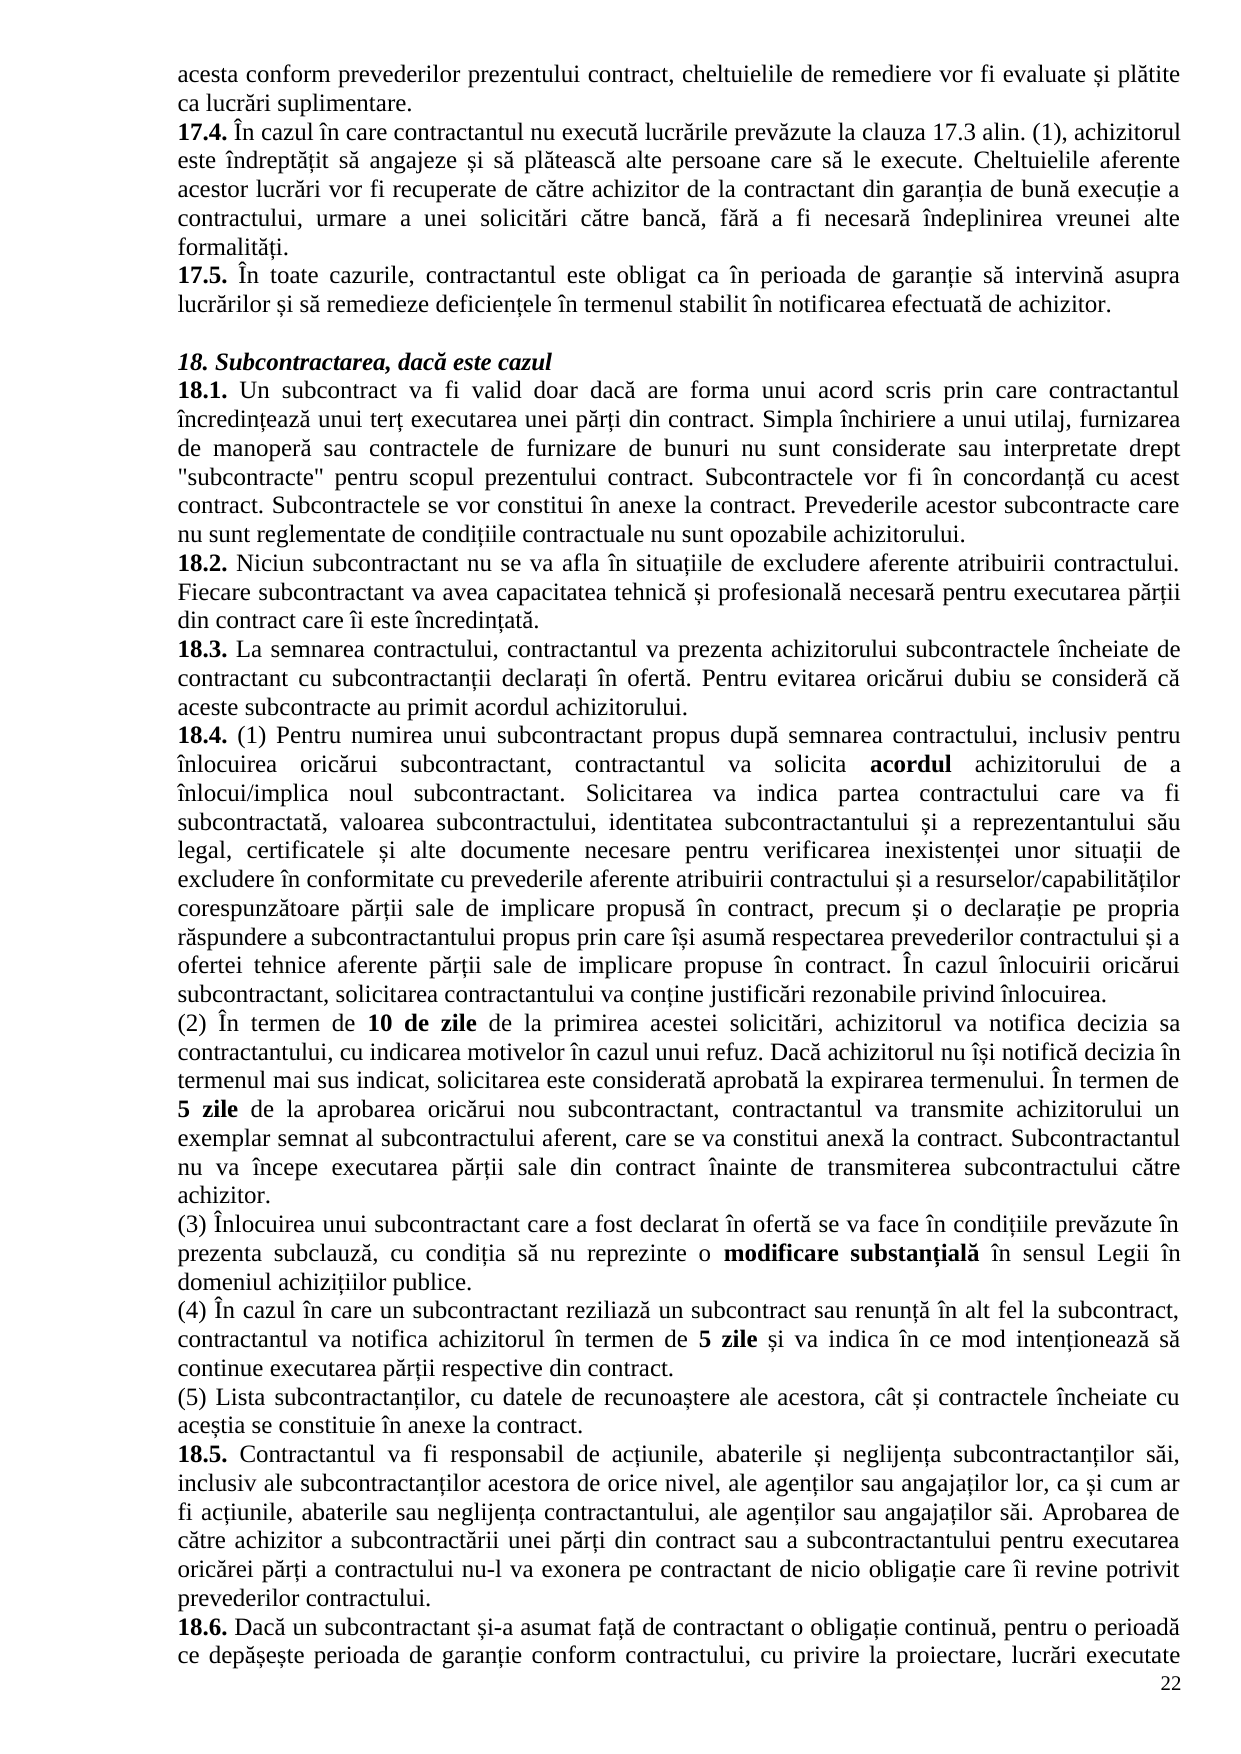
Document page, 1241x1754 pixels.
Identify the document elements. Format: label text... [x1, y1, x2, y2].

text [177, 1612, 1181, 1669]
text 18.3. La semnarea contractului, contractantul va prezenta achizitorului subcontractele încheiate de contractant cu subcontractanții declarați în ofertă. Pentru evitarea oricărui dubiu se consideră că aceste subcontracte au primit acordul achizitorului. [177, 634, 1181, 720]
text 18.2. Niciun subcontractant nu se va afla în situațiile de excludere aferente atribuirii contractului. Fiecare subcontractant va avea capacitatea tehnică și profesională necesară pentru executarea părții din contract care îi este încredințată. [177, 548, 1181, 634]
text 17.5. În toate cazurile, contractantul este obligat ca în perioada de garanție să intervină asupra lucrărilor și să remedieze deficiențele în termenul stabilit în notificarea efectuată de achizitor. [177, 260, 1181, 318]
text (4) În cazul în care un subcontractant reziliază un subcontract sau renunță în alt fel la subcontract, contractantul va notifica achizitorul în termen de 5 zile și va indica în ce mod intenționează să continue executarea părții respective din contract. [177, 1295, 1181, 1382]
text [177, 59, 1181, 117]
text (5) Lista subcontractanților, cu datele de recunoaștere ale acestora, cât și contractele încheiate cu aceștia se constituie în anexe la contract. [177, 1382, 1181, 1439]
text (3) Înlocuirea unui subcontractant care a fost declarat în ofertă se va face în condițiile prevăzute în prezenta subclauză, cu condiția să nu reprezinte o modificare substanțială în sensul Legii în domeniul achizițiilor publice. [177, 1209, 1181, 1295]
text 17.4. În cazul în care contractantul nu execută lucrările prevăzute la clauza 17.3 alin. (1), achizitorul este îndreptățit să angajeze și să plătească alte persoane care să le execute. Cheltuielile aferente acestor lucrări vor fi recuperate de către achizitor de la contractant din garanția de bună execuție a contractului, urmare a unei solicitări către bancă, fără a fi necesară îndeplinirea vreunei alte formalități. [177, 117, 1181, 260]
text 18. Subcontractarea, dacă este cazul [177, 347, 1181, 375]
text (2) În termen de 10 de zile de la primirea acestei solicitări, achizitorul va notifica decizia sa contractantului, cu indicarea motivelor în cazul unui refuz. Dacă achizitorul nu își notifică decizia în termenul mai sus indicat, solicitarea este considerată aprobată la expirarea termenului. În termen de 5 zile de la aprobarea oricărui nou subcontractant, contractantul va transmite achizitorului un exemplar semnat al subcontractului aferent, care se va constitui anexă la contract. Subcontractantul nu va începe executarea părții sale din contract înainte de transmiterea subcontractului către achizitor. [177, 1008, 1181, 1209]
text 18.1. Un subcontract va fi valid doar dacă are forma unui acord scris prin care contractantul încredințează unui terț executarea unei părți din contract. Simpla închiriere a unui utilaj, furnizarea de manoperă sau contractele de furnizare de bunuri nu sunt considerate sau interpretate drept "subcontracte" pentru scopul prezentului contract. Subcontractele vor fi în concordanță cu acest contract. Subcontractele se vor constitui în anexe la contract. Prevederile acestor subcontracte care nu sunt reglementate de condițiile contractuale nu sunt opozabile achizitorului. [177, 375, 1181, 548]
text 18.4. (1) Pentru numirea unui subcontractant propus după semnarea contractului, inclusiv pentru înlocuirea oricărui subcontractant, contractantul va solicita acordul achizitorului de a înlocui/implica noul subcontractant. Solicitarea va indica partea contractului care va fi subcontractată, valoarea subcontractului, identitatea subcontractantului și a reprezentantului său legal, certificatele și alte documente necesare pentru verificarea inexistenței unor situații de excludere în conformitate cu prevederile aferente atribuirii contractului și a resurselor/capabilităților corespunzătoare părții sale de implicare propusă în contract, precum și o declarație pe propria răspundere a subcontractantului propus prin care își asumă respectarea prevederilor contractului și a ofertei tehnice aferente părții sale de implicare propuse în contract. În cazul înlocuirii oricărui subcontractant, solicitarea contractantului va conține justificări rezonabile privind înlocuirea. [177, 720, 1181, 1008]
text 18.5. Contractantul va fi responsabil de acțiunile, abaterile și neglijența subcontractanților săi, inclusiv ale subcontractanților acestora de orice nivel, ale agenților sau angajaților lor, ca și cum ar fi acțiunile, abaterile sau neglijența contractantului, ale agenților sau angajaților săi. Aprobarea de către achizitor a subcontractării unei părți din contract sau a subcontractantului pentru executarea oricărei părți a contractului nu-l va exonera pe contractant de nicio obligație care îi revine potrivit prevederilor contractului. [177, 1439, 1181, 1612]
